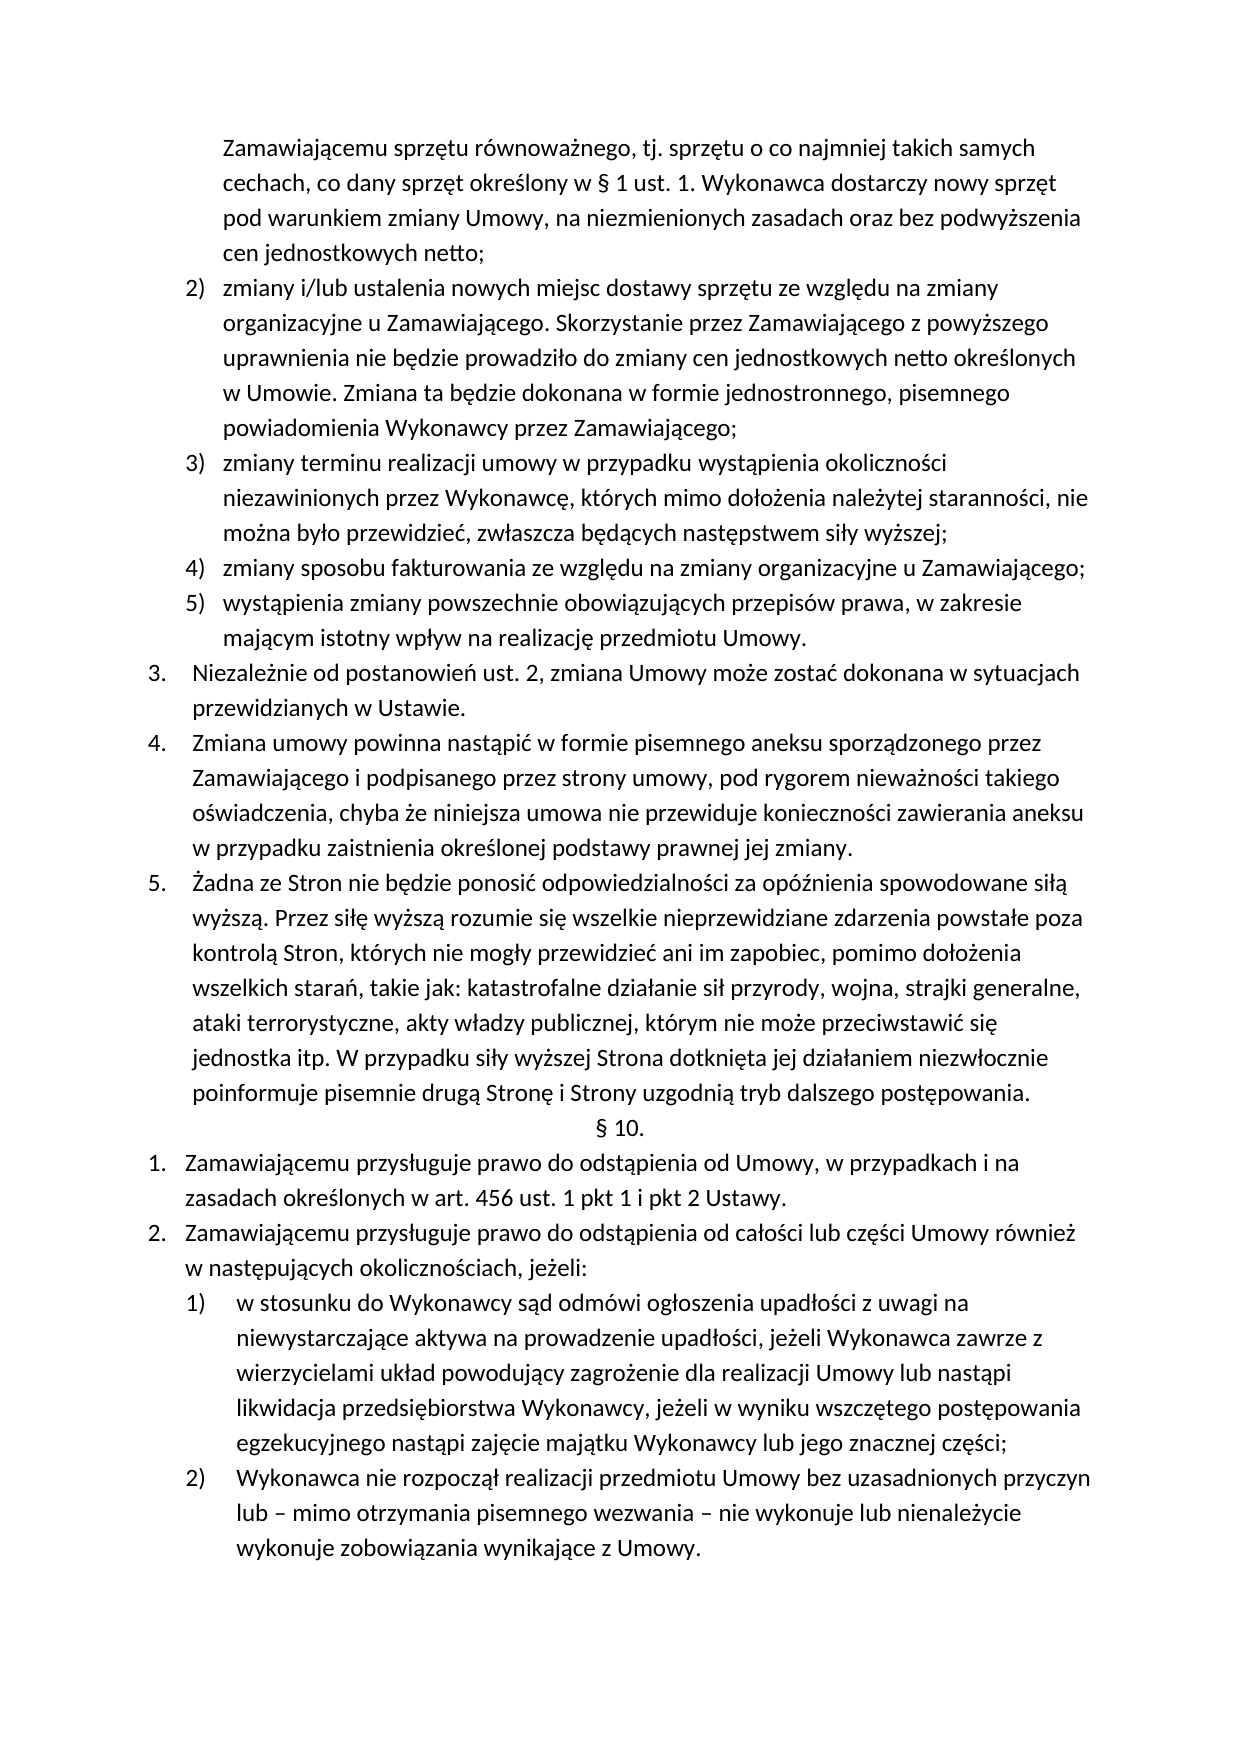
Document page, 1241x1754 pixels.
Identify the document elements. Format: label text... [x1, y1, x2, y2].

list Niezależnie od postanowień ust. 2, zmiana Umowy może zostać dokonana w sytuacjach przewidzianych w Ustawie. [148, 657, 1093, 722]
list Zamawiającemu przysługuje prawo do odstąpienia od Umowy, w przypadkach i na zasadach określonych w art. 456 ust. 1 pkt 1 i pkt 2 Ustawy. [148, 1147, 1093, 1212]
text § 10. [148, 1112, 1093, 1142]
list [185, 132, 1093, 267]
list Zmiana umowy powinna nastąpić w formie pisemnego aneksu sporządzonego przez Zamawiającego i podpisanego przez strony umowy, pod rygorem nieważności takiego oświadczenia, chyba że niniejsza umowa nie przewiduje konieczności zawierania aneksu w przypadku zaistnienia określonej podstawy prawnej jej zmiany. [148, 727, 1093, 862]
list zmiany i/lub ustalenia nowych miejsc dostawy sprzętu ze względu na zmiany organizacyjne u Zamawiającego. Skorzystanie przez Zamawiającego z powyższego uprawnienia nie będzie prowadziło do zmiany cen jednostkowych netto określonych w Umowie. Zmiana ta będzie dokonana w formie jednostronnego, pisemnego powiadomienia Wykonawcy przez Zamawiającego; [185, 272, 1093, 442]
list Zamawiającemu przysługuje prawo do odstąpienia od całości lub części Umowy również w następujących okolicznościach, jeżeli: [148, 1217, 1093, 1282]
list w stosunku do Wykonawcy sąd odmówi ogłoszenia upadłości z uwagi na niewystarczające aktywa na prowadzenie upadłości, jeżeli Wykonawca zawrze z wierzycielami układ powodujący zagrożenie dla realizacji Umowy lub nastąpi likwidacja przedsiębiorstwa Wykonawcy, jeżeli w wyniku wszczętego postępowania egzekucyjnego nastąpi zajęcie majątku Wykonawcy lub jego znacznej części; [185, 1287, 1093, 1457]
list zmiany sposobu fakturowania ze względu na zmiany organizacyjne u Zamawiającego; [185, 552, 1093, 582]
list wystąpienia zmiany powszechnie obowiązujących przepisów prawa, w zakresie mającym istotny wpływ na realizację przedmiotu Umowy. [185, 587, 1093, 652]
list Wykonawca nie rozpoczął realizacji przedmiotu Umowy bez uzasadnionych przyczyn lub – mimo otrzymania pisemnego wezwania – nie wykonuje lub nienależycie wykonuje zobowiązania wynikające z Umowy. [185, 1462, 1093, 1562]
list zmiany terminu realizacji umowy w przypadku wystąpienia okoliczności niezawinionych przez Wykonawcę, których mimo dołożenia należytej staranności, nie można było przewidzieć, zwłaszcza będących następstwem siły wyższej; [185, 447, 1093, 547]
list Żadna ze Stron nie będzie ponosić odpowiedzialności za opóźnienia spowodowane siłą wyższą. Przez siłę wyższą rozumie się wszelkie nieprzewidziane zdarzenia powstałe poza kontrolą Stron, których nie mogły przewidzieć ani im zapobiec, pomimo dołożenia wszelkich starań, takie jak: katastrofalne działanie sił przyrody, wojna, strajki generalne, ataki terrorystyczne, akty władzy publicznej, którym nie może przeciwstawić się jednostka itp. W przypadku siły wyższej Strona dotknięta jej działaniem niezwłocznie poinformuje pisemnie drugą Stronę i Strony uzgodnią tryb dalszego postępowania. [148, 867, 1093, 1107]
